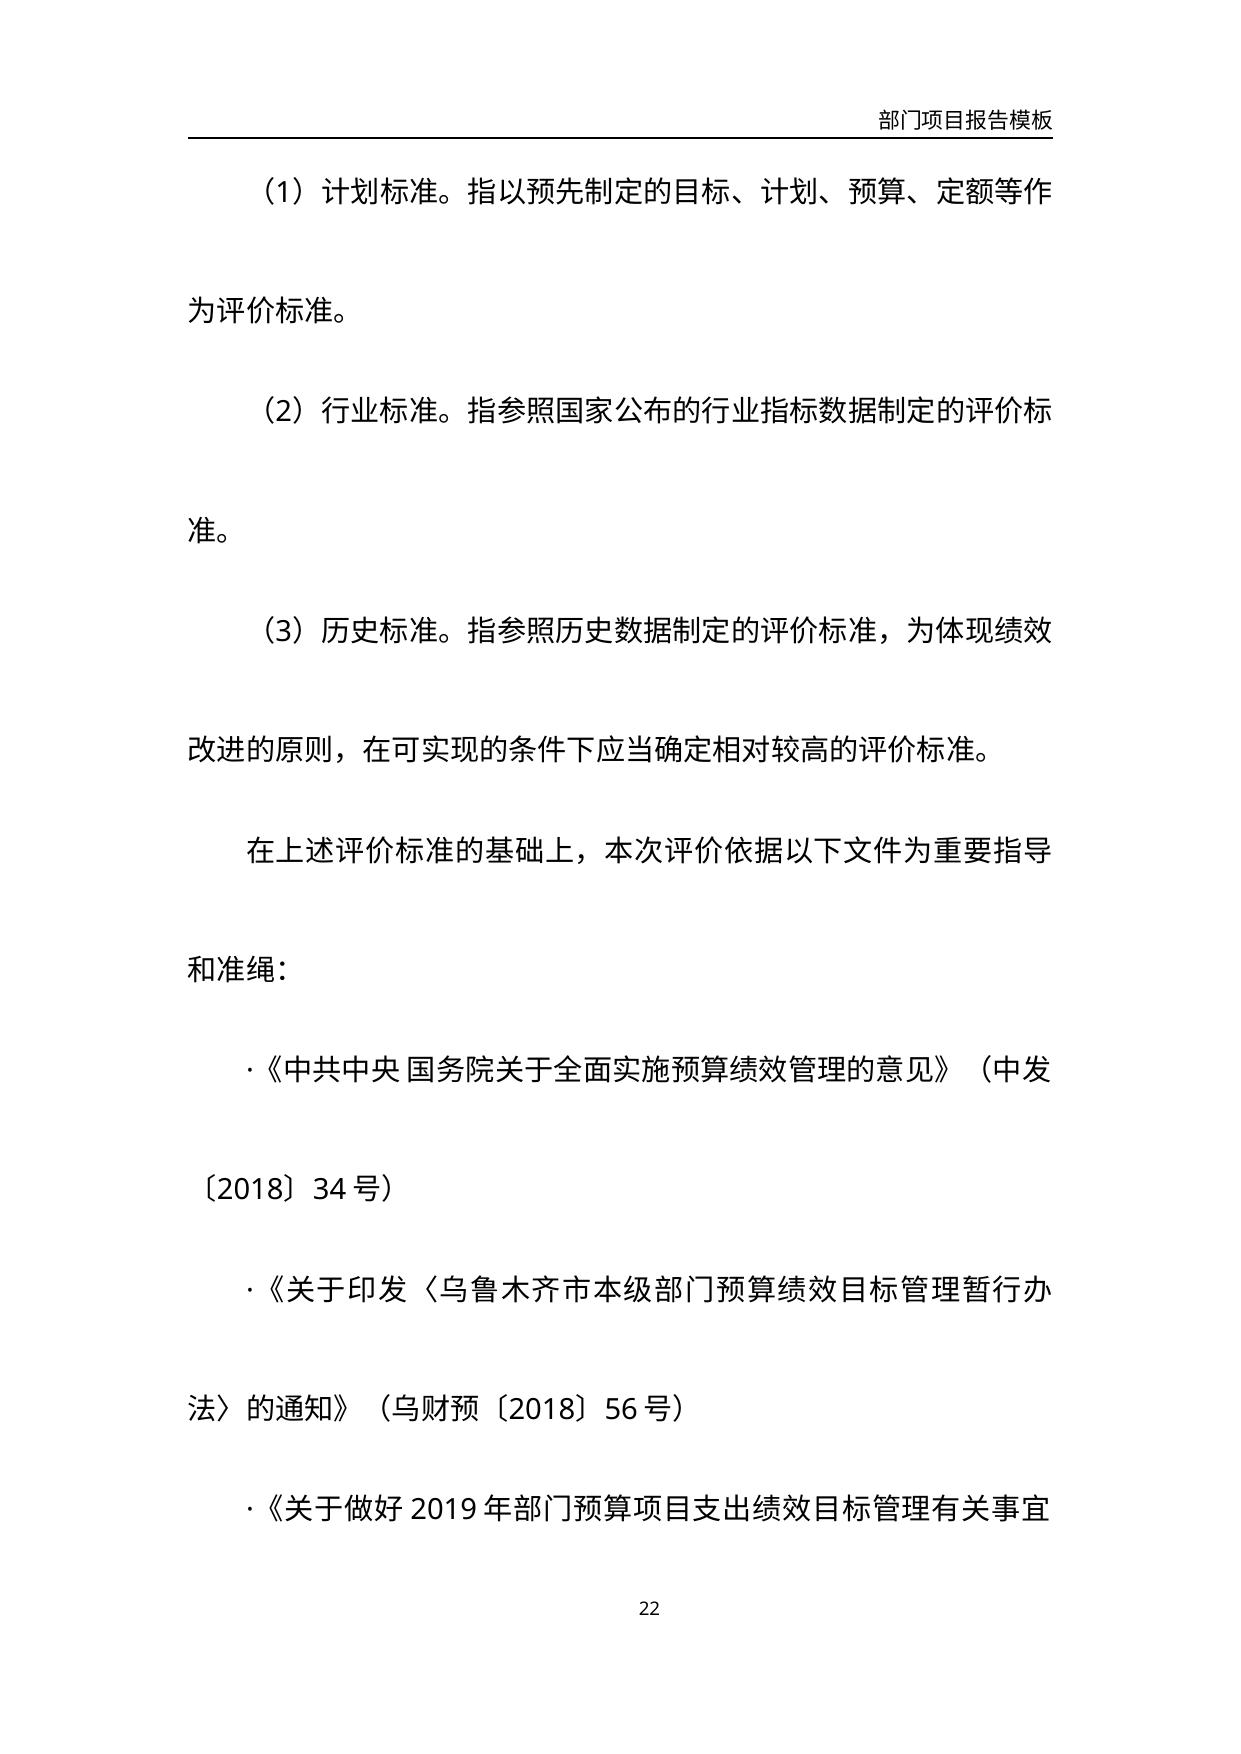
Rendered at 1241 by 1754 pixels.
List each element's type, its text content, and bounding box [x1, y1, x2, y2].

text ·《中共中央 国务院关于全面实施预算绩效管理的意见》（中发〔2018〕34号） [187, 1028, 1053, 1227]
text ·《关于印发〈乌鲁木齐市本级部门预算绩效目标管理暂行办法〉的通知》（乌财预〔2018〕56号） [187, 1248, 1053, 1446]
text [187, 1467, 1053, 1547]
text （2）行业标准。指参照国家公布的行业指标数据制定的评价标准。 [187, 369, 1053, 568]
text （3）历史标准。指参照历史数据制定的评价标准，为体现绩效改进的原则，在可实现的条件下应当确定相对较高的评价标准。 [187, 589, 1053, 788]
text （1）计划标准。指以预先制定的目标、计划、预算、定额等作为评价标准。 [187, 150, 1053, 348]
text 在上述评价标准的基础上，本次评价依据以下文件为重要指导和准绳： [187, 809, 1053, 1007]
